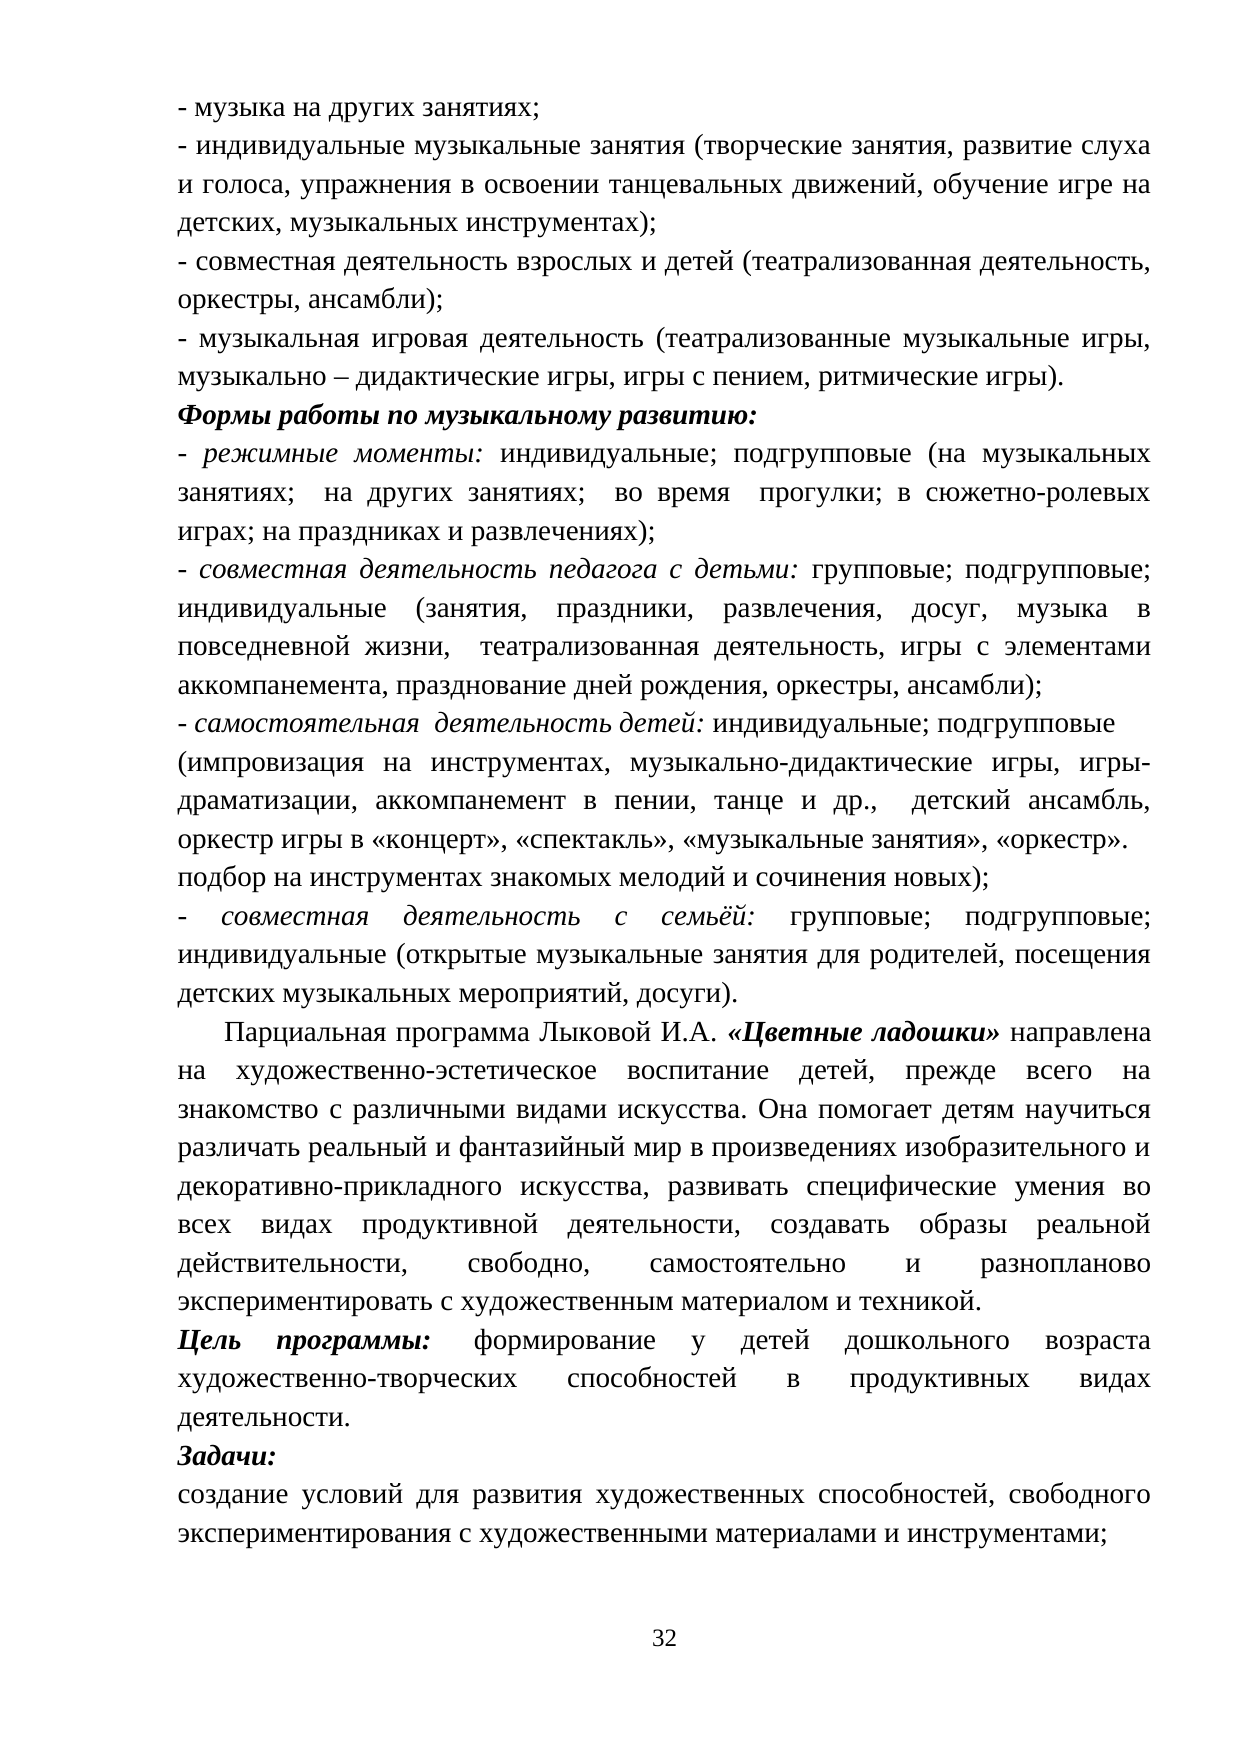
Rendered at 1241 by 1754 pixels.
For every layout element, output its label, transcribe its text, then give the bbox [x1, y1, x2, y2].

text создание условий для развития художественных способностей, свободного экспериментирования с художественными материалами и инструментами; [177, 1476, 1152, 1548]
text - самостоятельная деятельность детей: индивидуальные; подгрупповые [177, 705, 1152, 739]
text Парциальная программа Лыковой И.А. «Цветные ладошки» направлена на художественно-эстетическое воспитание детей, прежде всего на знакомство с различными видами искусства. Она помогает детям научиться различать реальный и фантазийный мир в произведениях изобразительного и декоративно-прикладного искусства, развивать специфические умения во всех видах продуктивной деятельности, создавать образы реальной действительности, свободно, самостоятельно и разнопланово экспериментировать с художественным материалом и техникой. [177, 1014, 1152, 1317]
text Задачи: [177, 1438, 1152, 1471]
text Цель программы: формирование у детей дошкольного возраста художественно-творческих способностей в продуктивных видах деятельности. [177, 1322, 1152, 1433]
text - совместная деятельность взрослых и детей (театрализованная деятельность, оркестры, ансамбли); [177, 243, 1152, 315]
text - совместная деятельность педагога с детьми: групповые; подгрупповые; индивидуальные (занятия, праздники, развлечения, досуг, музыка в повседневной жизни, театрализованная деятельность, игры с элементами аккомпанемента, празднование дней рождения, оркестры, ансамбли); [177, 551, 1152, 700]
text - режимные моменты: индивидуальные; подгрупповые (на музыкальных занятиях; на других занятиях; во время прогулки; в сюжетно-ролевых играх; на праздниках и развлечениях); [177, 436, 1152, 546]
text (импровизация на инструментах, музыкально-дидактические игры, игры-драматизации, аккомпанемент в пении, танце и др., детский ансамбль, оркестр игры в «концерт», «спектакль», «музыкальные занятия», «оркестр». [177, 744, 1152, 854]
text подбор на инструментах знакомых мелодий и сочинения новых); [177, 859, 1152, 893]
text - совместная деятельность с семьёй: групповые; подгрупповые; индивидуальные (открытые музыкальные занятия для родителей, посещения детских музыкальных мероприятий, досуги). [177, 898, 1152, 1009]
text - музыка на других занятиях; [177, 89, 1152, 122]
text - музыкальная игровая деятельность (театрализованные музыкальные игры, музыкально – дидактические игры, игры с пением, ритмические игры). [177, 320, 1152, 392]
text - индивидуальные музыкальные занятия (творческие занятия, развитие слуха и голоса, упражнения в освоении танцевальных движений, обучение игре на детских, музыкальных инструментах); [177, 127, 1152, 238]
text Формы работы по музыкальному развитию: [177, 397, 1152, 431]
